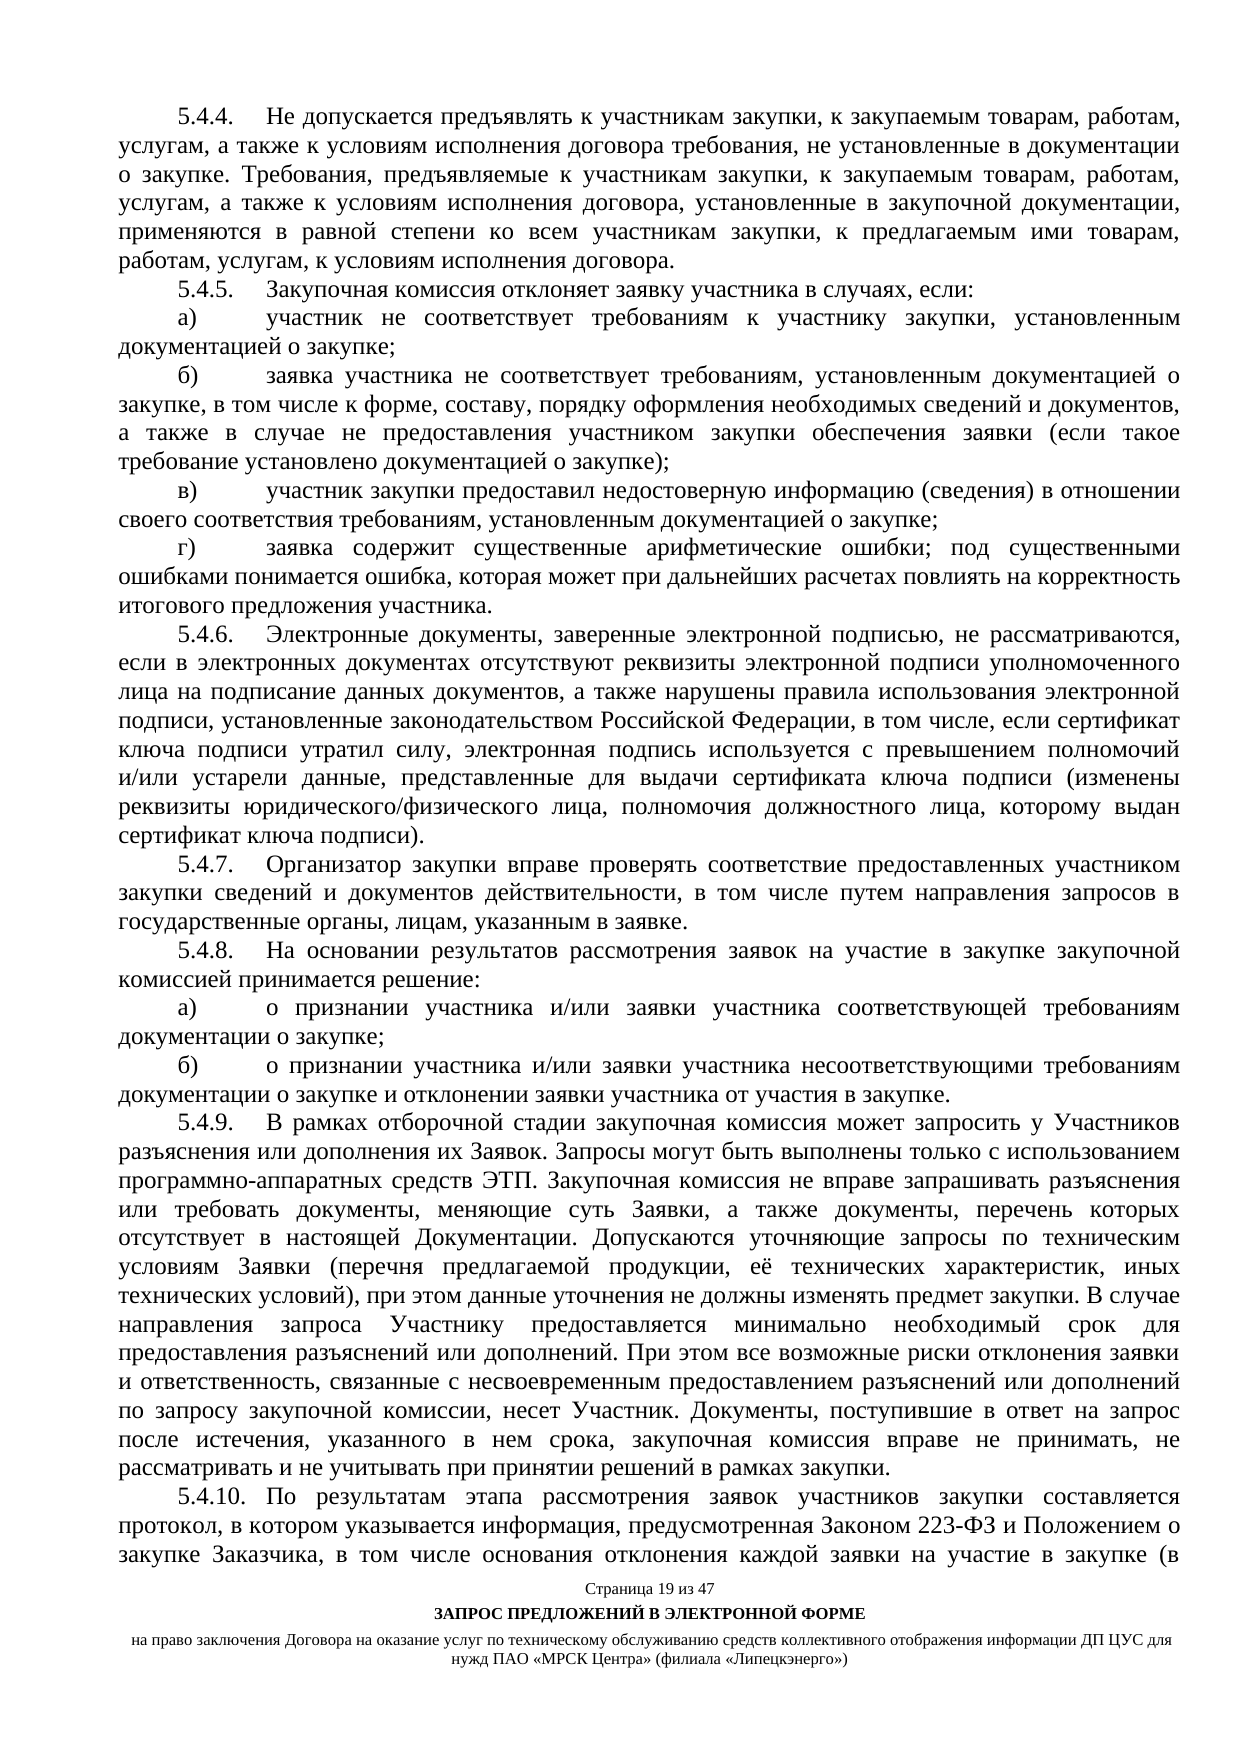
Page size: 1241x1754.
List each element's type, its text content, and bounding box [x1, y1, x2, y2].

subtitle На основании результатов рассмотрения заявок на участие в закупке закупочной комиссией принимается решение: [118, 935, 1181, 992]
list заявка содержит существенные арифметические ошибки; под существенными ошибками понимается ошибка, которая может при дальнейших расчетах повлиять на корректность итогового предложения участника. [118, 532, 1181, 619]
subtitle В рамках отборочной стадии закупочная комиссия может запросить у Участников разъяснения или дополнения их Заявок. Запросы могут быть выполнены только с использованием программно-аппаратных средств ЭТП. Закупочная комиссия не вправе запрашивать разъяснения или требовать документы, меняющие суть Заявки, а также документы, перечень которых отсутствует в настоящей Документации. Допускаются уточняющие запросы по техническим условиям Заявки (перечня предлагаемой продукции, её технических характеристик, иных технических условий), при этом данные уточнения не должны изменять предмет закупки. В случае направления запроса Участнику предоставляется минимально необходимый срок для предоставления разъяснений или дополнений. При этом все возможные риски отклонения заявки и ответственность, связанные с несвоевременным предоставлением разъяснений или дополнений по запросу закупочной комиссии, несет Участник. Документы, поступившие в ответ на запрос после истечения, указанного в нем срока, закупочная комиссия вправе не принимать, не рассматривать и не учитывать при принятии решений в рамках закупки. [118, 1107, 1181, 1481]
subtitle о признании участника и/или заявки участника соответствующей требованиям документации о закупке; [118, 992, 1181, 1050]
subtitle Не допускается предъявлять к участникам закупки, к закупаемым товарам, работам, услугам, а также к условиям исполнения договора требования, не установленные в документации о закупке. Требования, предъявляемые к участникам закупки, к закупаемым товарам, работам, услугам, а также к условиям исполнения договора, установленные в закупочной документации, применяются в равной степени ко всем участникам закупки, к предлагаемым ими товарам, работам, услугам, к условиям исполнения договора. [118, 101, 1181, 274]
list заявка участника не соответствует требованиям, установленным документацией о закупке, в том числе к форме, составу, порядку оформления необходимых сведений и документов, а также в случае не предоставления участником закупки обеспечения заявки (если такое требование установлено документацией о закупке); [118, 360, 1181, 475]
list участник закупки предоставил недостоверную информацию (сведения) в отношении своего соответствия требованиям, установленным документацией о закупке; [118, 475, 1181, 532]
subtitle Электронные документы, заверенные электронной подписью, не рассматриваются, если в электронных документах отсутствуют реквизиты электронной подписи уполномоченного лица на подписание данных документов, а также нарушены правила использования электронной подписи, установленные законодательством Российской Федерации, в том числе, если сертификат ключа подписи утратил силу, электронная подпись используется с превышением полномочий и/или устарели данные, представленные для выдачи сертификата ключа подписи (изменены реквизиты юридического/физического лица, полномочия должностного лица, которому выдан сертификат ключа подписи). [118, 619, 1181, 849]
subtitle Организатор закупки вправе проверять соответствие предоставленных участником закупки сведений и документов действительности, в том числе путем направления запросов в государственные органы, лицам, указанным в заявке. [118, 849, 1181, 935]
list участник не соответствует требованиям к участнику закупки, установленным документацией о закупке; [118, 302, 1181, 360]
subtitle о признании участника и/или заявки участника несоответствующими требованиям документации о закупке и отклонении заявки участника от участия в закупке. [118, 1050, 1181, 1107]
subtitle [118, 1481, 1181, 1567]
subtitle Закупочная комиссия отклоняет заявку участника в случаях, если: [118, 274, 1181, 302]
